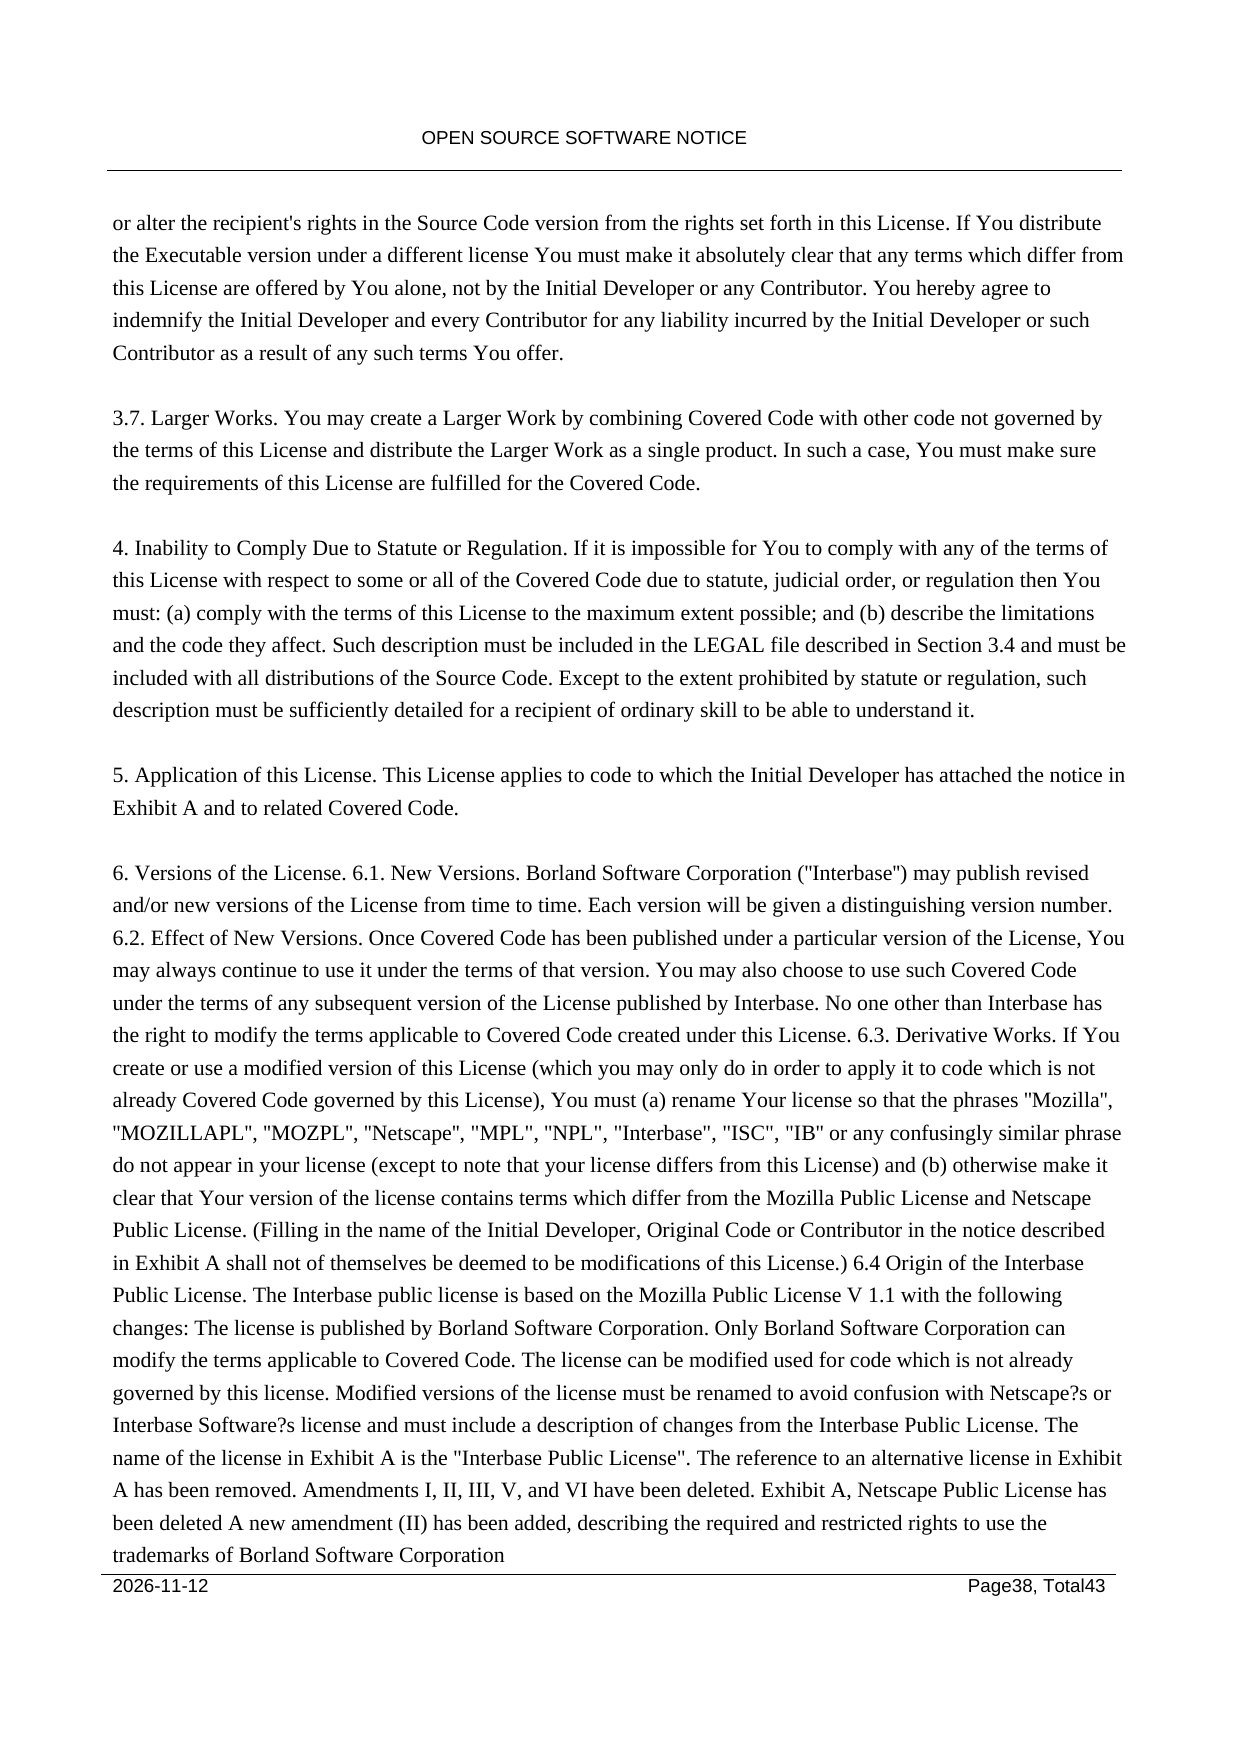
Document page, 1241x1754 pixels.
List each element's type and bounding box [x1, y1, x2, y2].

text [112, 206, 1128, 1571]
